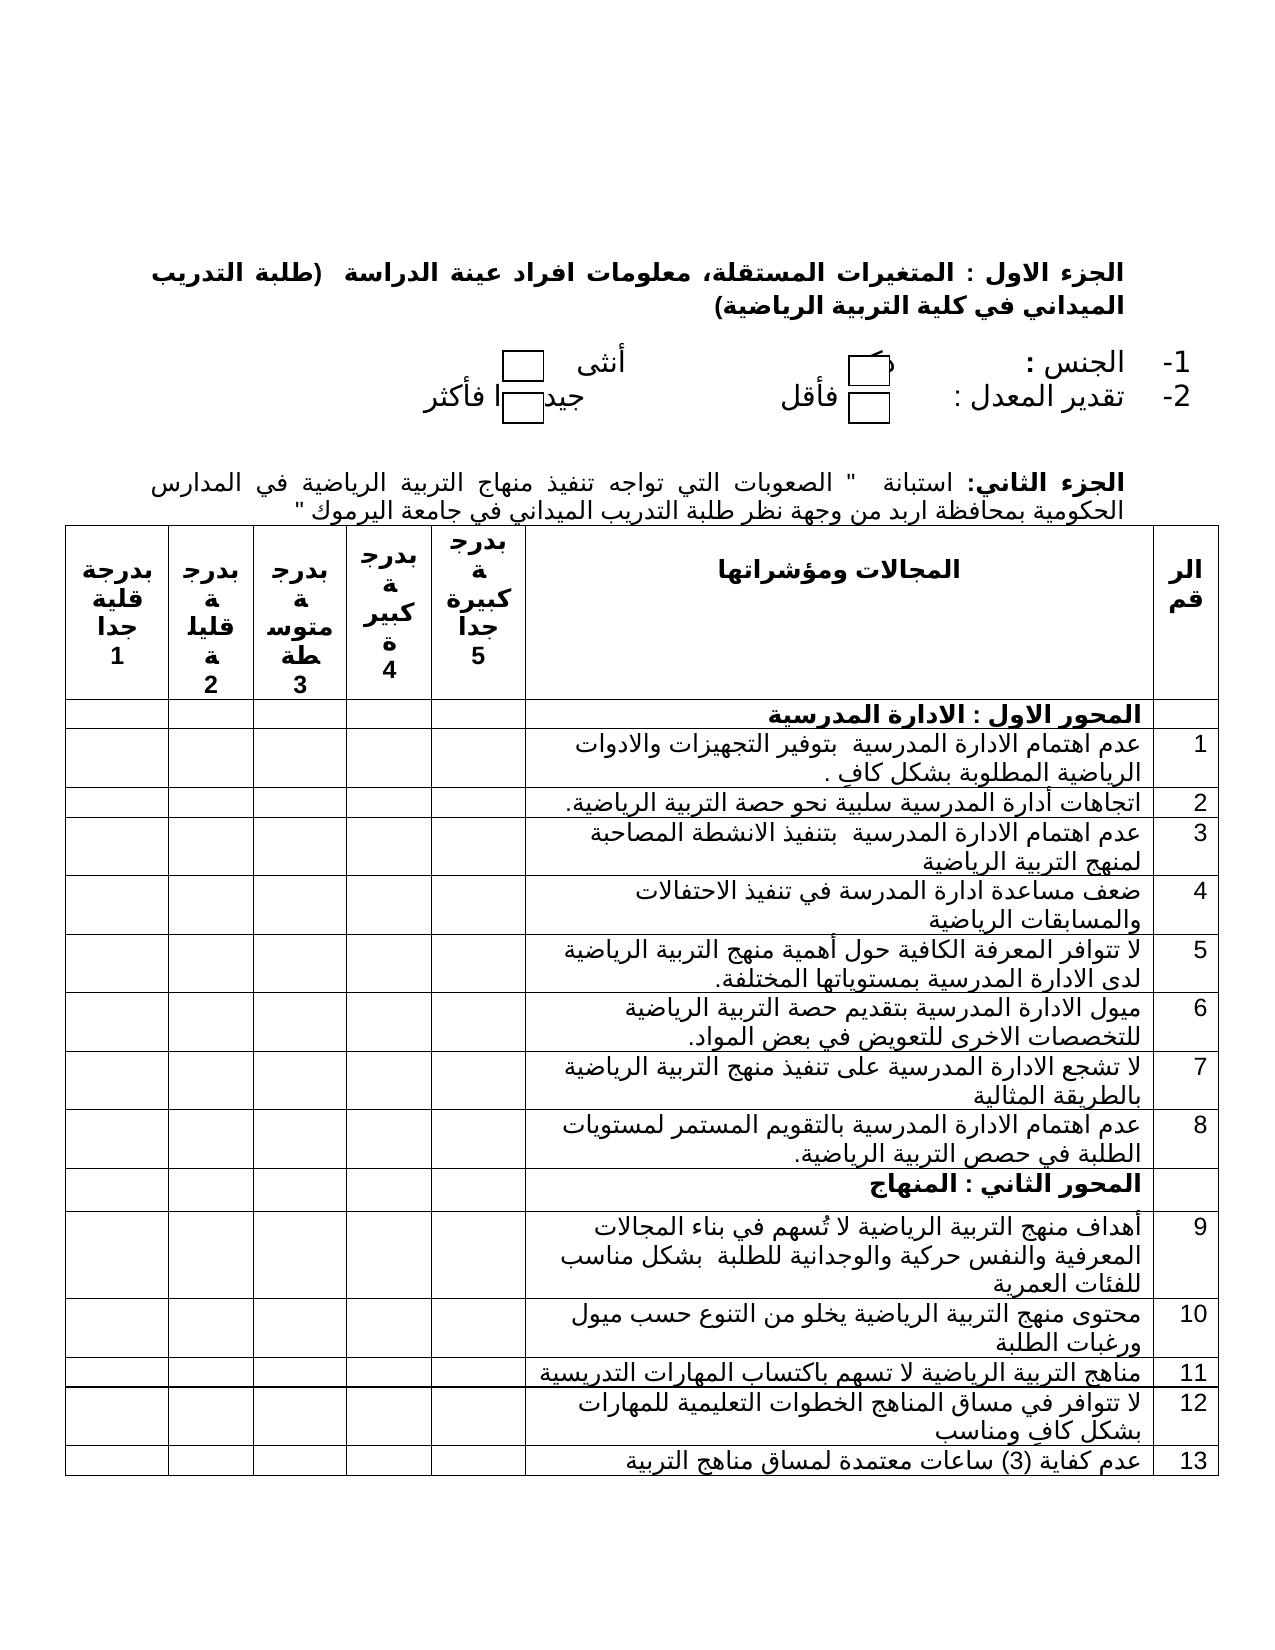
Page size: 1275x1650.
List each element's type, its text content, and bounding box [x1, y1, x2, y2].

table_cell [1154, 700, 1218, 728]
text الجزء الاول : المتغيرات المستقلة، معلومات افراد عينة الدراسة (طلبة التدريب الميداني في كلية التربية الرياضية) [150, 258, 1125, 319]
list تقدير المعدل : جيد فأقل جيد جدا فأكثر [150, 379, 1162, 413]
table_cell [1154, 1169, 1218, 1211]
table_cell محتوى منهج التربية الرياضية يخلو من التنوع حسب ميول ورغبات الطلبة [526, 1299, 1153, 1357]
table_cell [66, 876, 168, 934]
table_cell [432, 1299, 525, 1357]
table_cell لا تتوافر المعرفة الكافية حول أهمية منهج التربية الرياضية لدى الادارة المدرسية بمستوياتها المختلفة. [526, 935, 1153, 992]
table_cell [254, 729, 346, 787]
table_cell [347, 1446, 431, 1475]
table_cell [254, 1169, 346, 1211]
table_cell [254, 876, 346, 934]
table_cell 9 [1154, 1212, 1218, 1298]
table_cell [347, 729, 431, 787]
table_cell [66, 1446, 168, 1475]
table_cell [347, 1299, 431, 1357]
table_cell [169, 1169, 253, 1211]
table_cell [432, 1212, 525, 1298]
table_cell [66, 993, 168, 1051]
table_cell عدم اهتمام الادارة المدرسية بتوفير التجهيزات والادوات الرياضية المطلوبة بشكل كافِ . [526, 729, 1153, 787]
table_cell [432, 993, 525, 1051]
text الجزء الثاني: استبانة " الصعوبات التي تواجه تنفيذ منهاج التربية الرياضية في المدارس الحكومية بمحافظة اربد من وجهة نظر طلبة التدريب الميداني في جامعة اليرموك " [150, 467, 1125, 525]
table_cell [169, 1110, 253, 1168]
table_cell [432, 818, 525, 875]
table_header بدرجة قلية جدا 1 [66, 526, 168, 698]
table_cell [66, 1299, 168, 1357]
table_cell [169, 1388, 253, 1445]
table_cell [347, 876, 431, 934]
table_header بدرجة كبيرة 4 [347, 526, 431, 698]
table_header المجالات ومؤشراتها [526, 526, 1153, 698]
table_cell [66, 788, 168, 817]
table_cell [254, 1358, 346, 1386]
table_cell 8 [1154, 1110, 1218, 1168]
table_cell [347, 1110, 431, 1168]
table_cell [66, 1358, 168, 1386]
table_cell عدم اهتمام الادارة المدرسية بتنفيذ الانشطة المصاحبة لمنهج التربية الرياضية [526, 818, 1153, 875]
table_cell 11 [1154, 1358, 1218, 1386]
table_cell عدم اهتمام الادارة المدرسية بالتقويم المستمر لمستويات الطلبة في حصص التربية الرياضية. [526, 1110, 1153, 1168]
table_header الرقم [1154, 526, 1218, 698]
table_cell 6 [1154, 993, 1218, 1051]
table_cell 10 [1154, 1299, 1218, 1357]
table_cell 1 [1154, 729, 1218, 787]
table_cell لا تشجع الادارة المدرسية على تنفيذ منهج التربية الرياضية بالطريقة المثالية [526, 1052, 1153, 1109]
table_cell [347, 935, 431, 992]
table_cell المحور الثاني : المنهاج [526, 1169, 1153, 1211]
table_cell أهداف منهج التربية الرياضية لا تُسهم في بناء المجالات المعرفية والنفس حركية والوجدانية للطلبة بشكل مناسب للفئات العمرية [526, 1212, 1153, 1298]
table_cell [66, 818, 168, 875]
table_cell [169, 1052, 253, 1109]
table_cell [254, 788, 346, 817]
table_cell [347, 993, 431, 1051]
table_cell [254, 1446, 346, 1475]
table_cell [432, 1358, 525, 1386]
table_cell [347, 788, 431, 817]
table_cell [347, 1358, 431, 1386]
table_cell [66, 700, 168, 728]
table_cell [169, 818, 253, 875]
table_cell [432, 1169, 525, 1211]
table_cell [254, 935, 346, 992]
table_cell ضعف مساعدة ادارة المدرسة في تنفيذ الاحتفالات والمسابقات الرياضية [526, 876, 1153, 934]
table_header بدرجة قليلة 2 [169, 526, 253, 698]
table_cell [432, 876, 525, 934]
table_cell [66, 1169, 168, 1211]
table_cell [254, 1299, 346, 1357]
table_cell [432, 1110, 525, 1168]
table_cell [66, 1110, 168, 1168]
table_cell [169, 993, 253, 1051]
table_cell [169, 935, 253, 992]
table_cell [432, 935, 525, 992]
table_cell [432, 1388, 525, 1445]
table_cell ميول الادارة المدرسية بتقديم حصة التربية الرياضية للتخصصات الاخرى للتعويض في بعض المواد. [526, 993, 1153, 1051]
list الجنس : ذكر أنثى [150, 344, 1162, 379]
table_cell [347, 1388, 431, 1445]
table_cell [432, 788, 525, 817]
table_cell اتجاهات أدارة المدرسية سلبية نحو حصة التربية الرياضية. [526, 788, 1153, 817]
table_cell [169, 1212, 253, 1298]
table_cell [169, 729, 253, 787]
table_cell [432, 700, 525, 728]
table_cell 7 [1154, 1052, 1218, 1109]
table_cell [66, 729, 168, 787]
table_cell [347, 818, 431, 875]
table_cell [254, 1388, 346, 1445]
table_cell [432, 729, 525, 787]
table_cell 3 [1154, 818, 1218, 875]
table_cell 13 [1154, 1446, 1218, 1475]
table_cell [254, 1212, 346, 1298]
table_cell مناهج التربية الرياضية لا تسهم باكتساب المهارات التدريسية [526, 1358, 1153, 1386]
table_cell المحور الاول : الادارة المدرسية [526, 700, 1153, 728]
table_cell [169, 1446, 253, 1475]
table_cell [169, 788, 253, 817]
table_cell 4 [1154, 876, 1218, 934]
table_cell [432, 1446, 525, 1475]
table_cell [254, 818, 346, 875]
table_cell 12 [1154, 1388, 1218, 1445]
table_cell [526, 1446, 1153, 1475]
table_cell 5 [1154, 935, 1218, 992]
table_cell [254, 1052, 346, 1109]
table_cell [432, 1052, 525, 1109]
table_cell [66, 1388, 168, 1445]
table_cell [254, 1110, 346, 1168]
table_cell [66, 935, 168, 992]
table_cell [347, 1052, 431, 1109]
table_header بدرجة كبيرة جدا 5 [432, 526, 525, 698]
table_cell [66, 1052, 168, 1109]
table_cell [254, 700, 346, 728]
table_cell لا تتوافر في مساق المناهج الخطوات التعليمية للمهارات بشكل كافِ ومناسب [526, 1388, 1153, 1445]
table_cell [169, 876, 253, 934]
table_cell 2 [1154, 788, 1218, 817]
table_cell [169, 1358, 253, 1386]
table_cell [169, 700, 253, 728]
table_cell [66, 1212, 168, 1298]
table_cell [254, 993, 346, 1051]
table_cell [347, 700, 431, 728]
table_cell [347, 1169, 431, 1211]
table_cell [347, 1212, 431, 1298]
table_cell [169, 1299, 253, 1357]
table_header بدرجة متوسطة 3 [254, 526, 346, 698]
